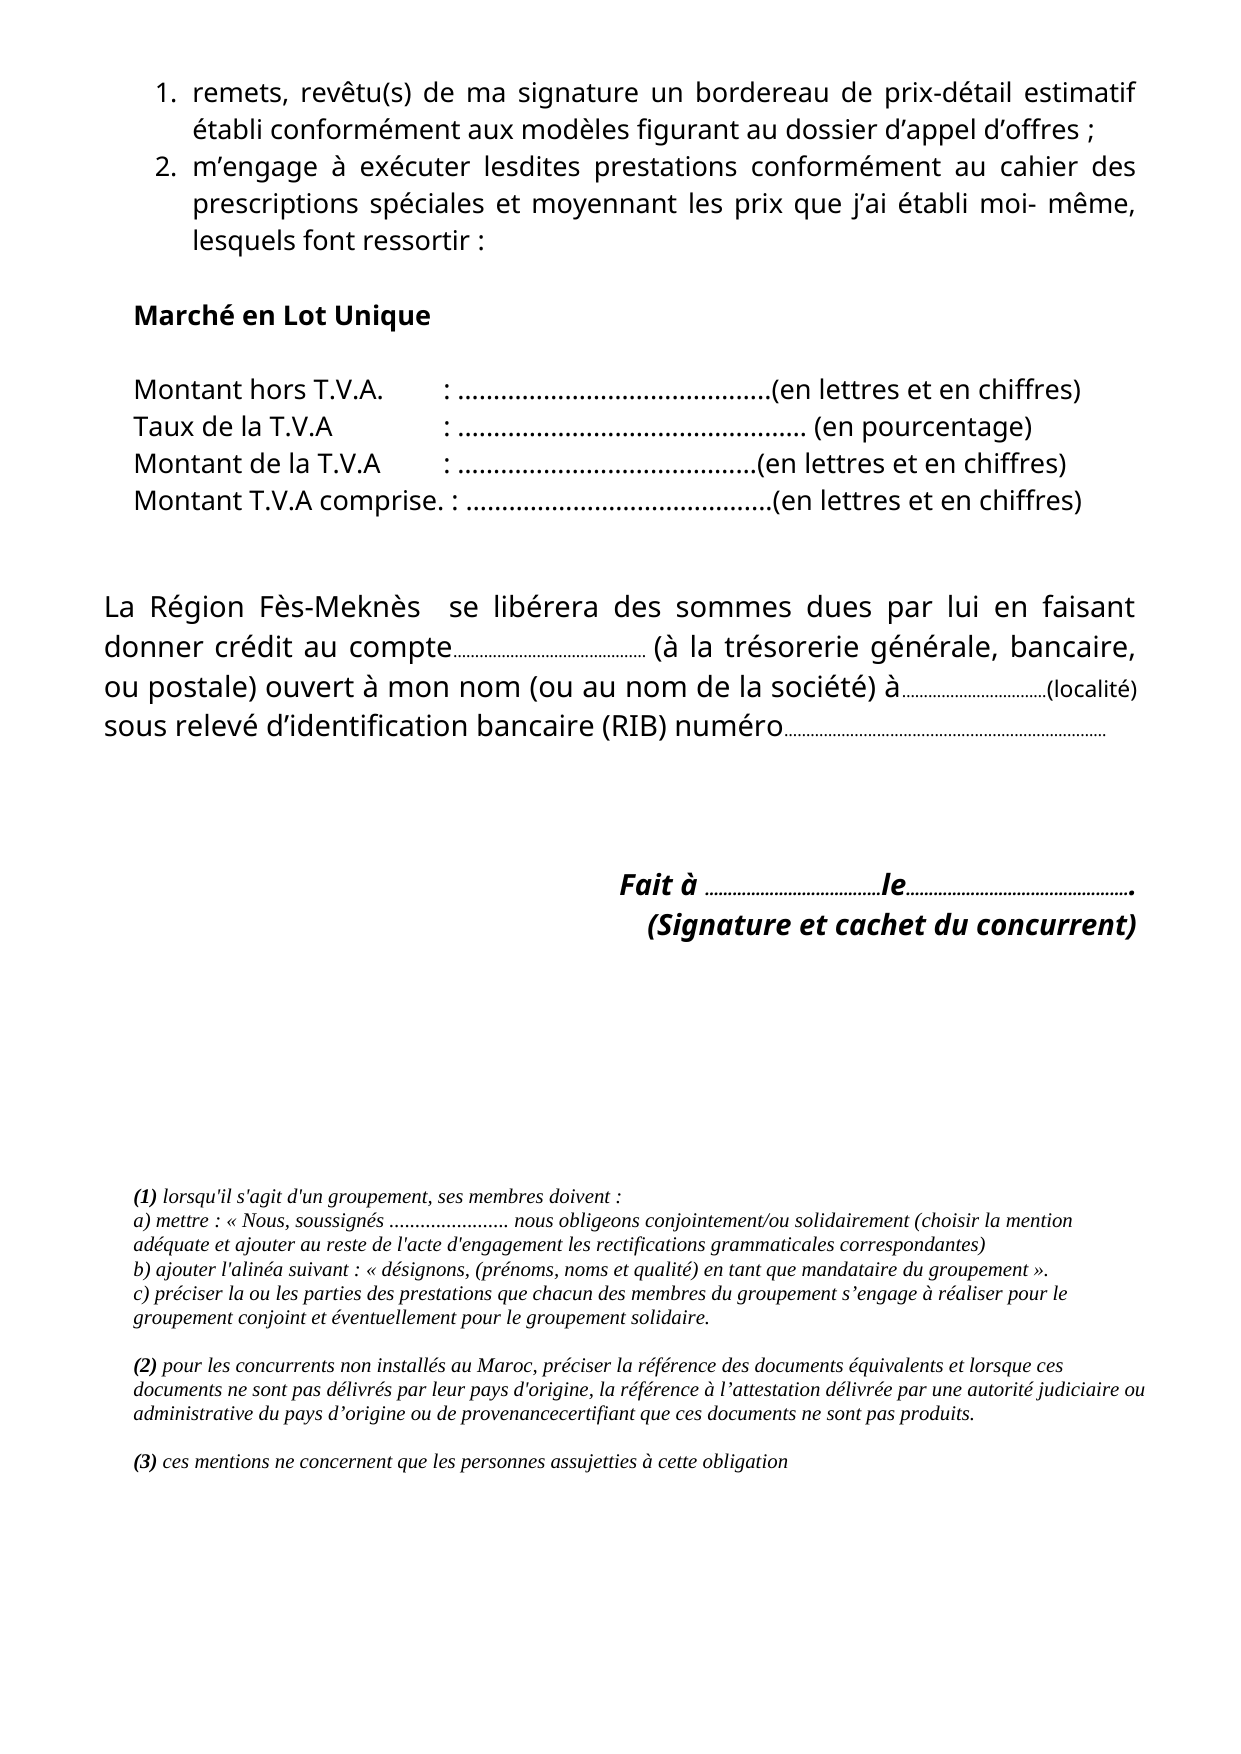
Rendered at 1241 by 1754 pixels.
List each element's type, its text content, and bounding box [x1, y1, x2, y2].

text (3) ces mentions ne concernent que les personnes assujetties à cette obligation [133, 1449, 1147, 1473]
text c) préciser la ou les parties des prestations que chacun des membres du groupement s’engage à réaliser pour le groupement conjoint et éventuellement pour le groupement solidaire. [133, 1281, 1147, 1329]
text La Région Fès-Meknès se libérera des sommes dues par lui en faisant donner crédit au compte…….…………………………….… (à la trésorerie générale, bancaire, ou postale) ouvert à mon nom (ou au nom de la société) à……………………………(localité) sous relevé d’identification bancaire (RIB) numéro……………..................................…………………… [103, 586, 1137, 745]
text b) ajouter l'alinéa suivant : « désignons, (prénoms, noms et qualité) en tant que mandataire du groupement ». [133, 1256, 1147, 1281]
list m’engage à exécuter lesdites prestations conformément au cahier des prescriptions spéciales et moyennant les prix que j’ai établi moi- même, lesquels font ressortir : [154, 148, 1137, 258]
text Taux de la T.V.A : .………………………………………… (en pourcentage) [133, 407, 1137, 444]
list remets, revêtu(s) de ma signature un bordereau de prix-détail estimatif établi conformément aux modèles figurant au dossier d’appel d’offres ; [154, 74, 1137, 148]
text (1) lorsqu'il s'agit d'un groupement, ses membres doivent : a) mettre : « Nous, soussignés ....................... nous obligeons conjointement/ou solidairement (choisir la mention adéquate et ajouter au reste de l'acte d'engagement les rectifications grammaticales correspondantes) [133, 1184, 1147, 1256]
text Montant hors T.V.A. : ……………………………………..(en lettres et en chiffres) [133, 371, 1137, 407]
text (2) pour les concurrents non installés au Maroc, préciser la référence des documents équivalents et lorsque ces documents ne sont pas délivrés par leur pays d'origine, la référence à l’attestation délivrée par une autorité judiciaire ou administrative du pays d’origine ou de provenancecertifiant que ces documents ne sont pas produits. [133, 1353, 1147, 1425]
text Montant T.V.A comprise. : …………………………………....(en lettres et en chiffres) [133, 481, 1137, 518]
text Fait à ……………………………..…le…………………………..…………….. [103, 864, 1137, 904]
text Marché en Lot Unique [133, 297, 1137, 334]
text Montant de la T.V.A : ……………………………………(en lettres et en chiffres) [133, 444, 1137, 481]
text (Signature et cachet du concurrent) [103, 904, 1137, 944]
